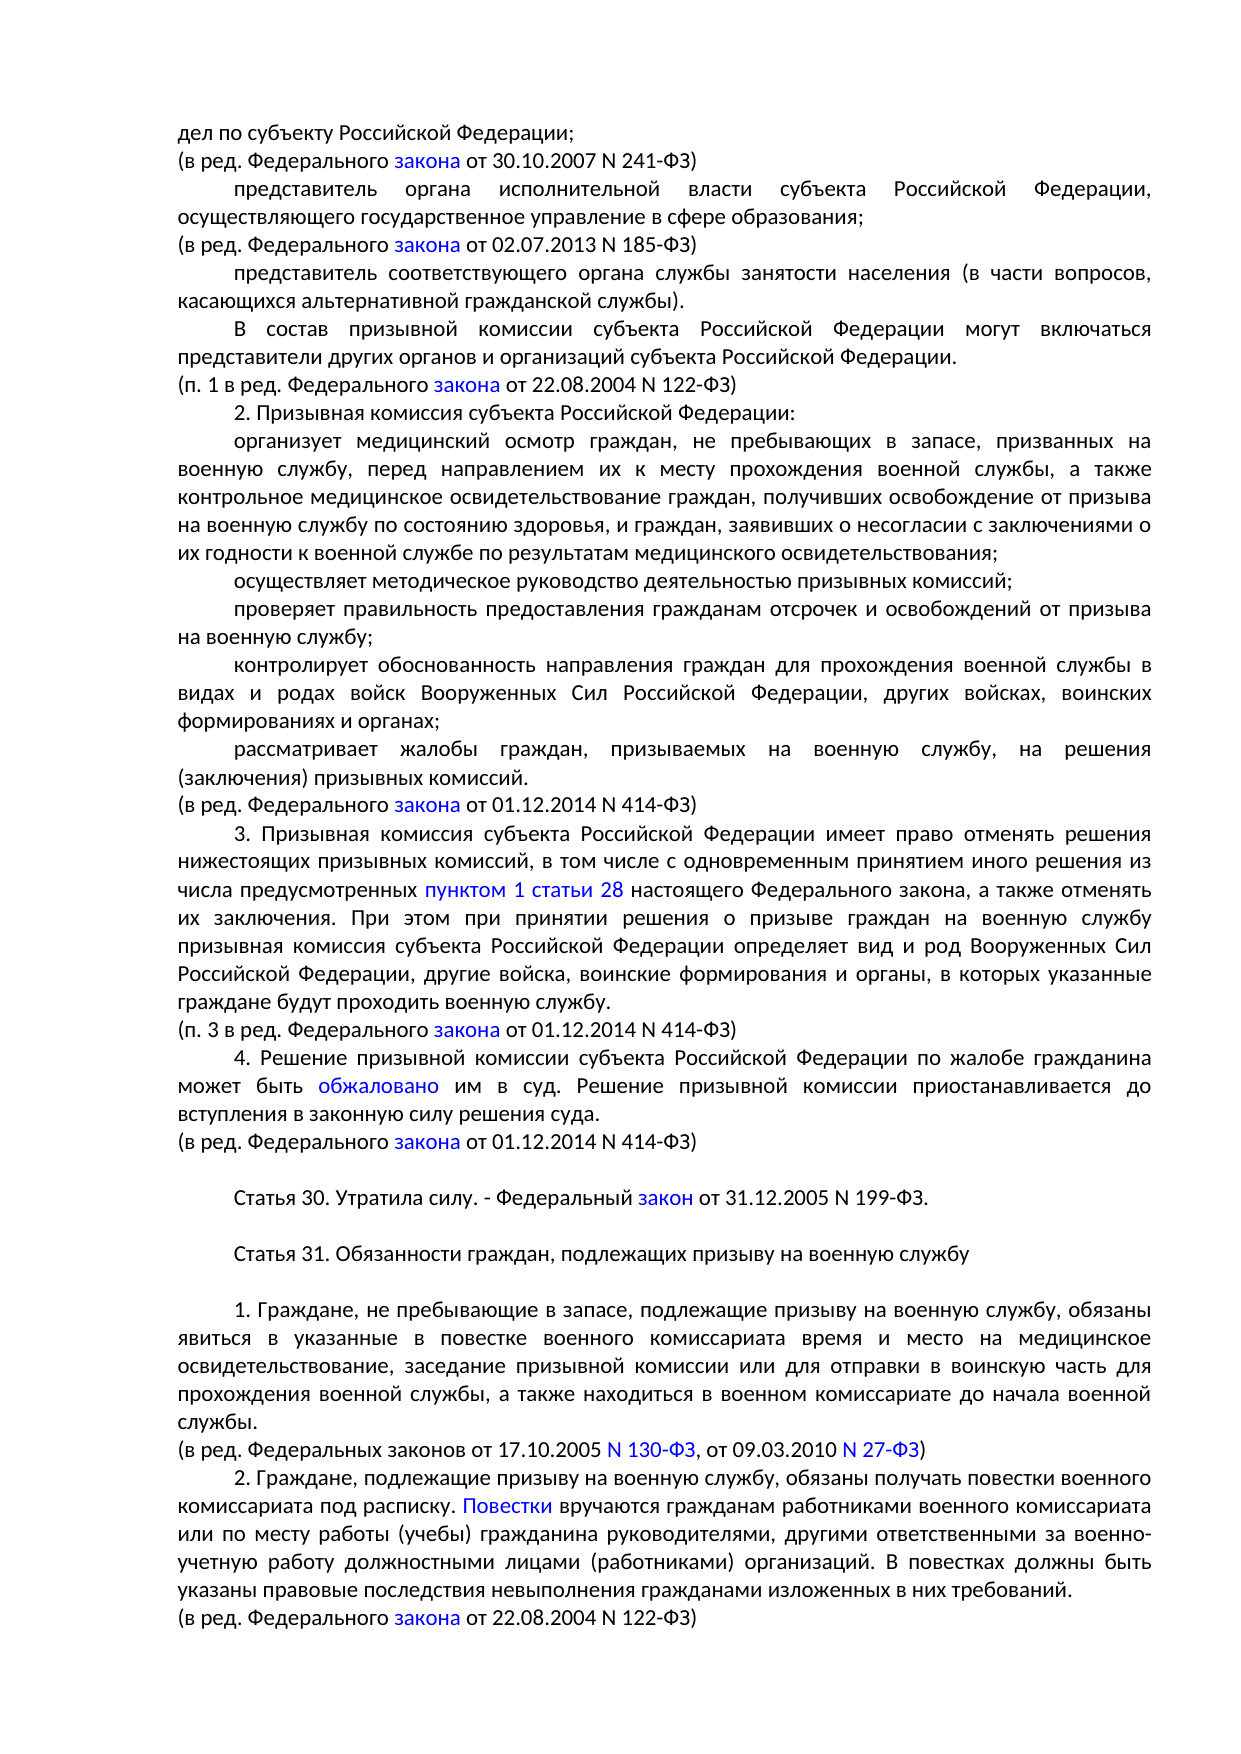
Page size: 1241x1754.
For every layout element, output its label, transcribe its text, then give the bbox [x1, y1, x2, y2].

text В состав призывной комиссии субъекта Российской Федерации могут включаться представители других органов и организаций субъекта Российской Федерации. [177, 314, 1152, 370]
text (в ред. Федерального закона от 02.07.2013 N 185-ФЗ) [177, 230, 1152, 258]
text представитель органа исполнительной власти субъекта Российской Федерации, осуществляющего государственное управление в сфере образования; [177, 174, 1152, 230]
text Статья 31. Обязанности граждан, подлежащих призыву на военную службу [177, 1239, 1152, 1267]
text (в ред. Федерального закона от 01.12.2014 N 414-ФЗ) [177, 791, 1152, 819]
text осуществляет методическое руководство деятельностью призывных комиссий; [177, 566, 1152, 594]
text (в ред. Федерального закона от 30.10.2007 N 241-ФЗ) [177, 146, 1152, 174]
text организует медицинский осмотр граждан, не пребывающих в запасе, призванных на военную службу, перед направлением их к месту прохождения военной службы, а также контрольное медицинское освидетельствование граждан, получивших освобождение от призыва на военную службу по состоянию здоровья, и граждан, заявивших о несогласии с заключениями о их годности к военной службе по результатам медицинского освидетельствования; [177, 426, 1152, 566]
text 1. Граждане, не пребывающие в запасе, подлежащие призыву на военную службу, обязаны явиться в указанные в повестке военного комиссариата время и место на медицинское освидетельствование, заседание призывной комиссии или для отправки в воинскую часть для прохождения военной службы, а также находиться в военном комиссариате до начала военной службы. [177, 1295, 1152, 1435]
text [177, 118, 1152, 146]
text Статья 30. Утратила силу. - Федеральный закон от 31.12.2005 N 199-ФЗ. [177, 1183, 1152, 1211]
text представитель соответствующего органа службы занятости населения (в части вопросов, касающихся альтернативной гражданской службы). [177, 258, 1152, 314]
text 4. Решение призывной комиссии субъекта Российской Федерации по жалобе гражданина может быть обжаловано им в суд. Решение призывной комиссии приостанавливается до вступления в законную силу решения суда. [177, 1043, 1152, 1127]
text проверяет правильность предоставления гражданам отсрочек и освобождений от призыва на военную службу; [177, 594, 1152, 651]
text 2. Граждане, подлежащие призыву на военную службу, обязаны получать повестки военного комиссариата под расписку. Повестки вручаются гражданам работниками военного комиссариата или по месту работы (учебы) гражданина руководителями, другими ответственными за военно-учетную работу должностными лицами (работниками) организаций. В повестках должны быть указаны правовые последствия невыполнения гражданами изложенных в них требований. [177, 1463, 1152, 1603]
text (в ред. Федерального закона от 22.08.2004 N 122-ФЗ) [177, 1603, 1152, 1631]
text (п. 3 в ред. Федерального закона от 01.12.2014 N 414-ФЗ) [177, 1015, 1152, 1043]
text рассматривает жалобы граждан, призываемых на военную службу, на решения (заключения) призывных комиссий. [177, 734, 1152, 791]
text 2. Призывная комиссия субъекта Российской Федерации: [177, 398, 1152, 426]
text 3. Призывная комиссия субъекта Российской Федерации имеет право отменять решения нижестоящих призывных комиссий, в том числе с одновременным принятием иного решения из числа предусмотренных пунктом 1 статьи 28 настоящего Федерального закона, а также отменять их заключения. При этом при принятии решения о призыве граждан на военную службу призывная комиссия субъекта Российской Федерации определяет вид и род Вооруженных Сил Российской Федерации, другие войска, воинские формирования и органы, в которых указанные граждане будут проходить военную службу. [177, 819, 1152, 1015]
text (в ред. Федерального закона от 01.12.2014 N 414-ФЗ) [177, 1127, 1152, 1155]
text (п. 1 в ред. Федерального закона от 22.08.2004 N 122-ФЗ) [177, 370, 1152, 398]
text (в ред. Федеральных законов от 17.10.2005 N 130-ФЗ, от 09.03.2010 N 27-ФЗ) [177, 1435, 1152, 1463]
text контролирует обоснованность направления граждан для прохождения военной службы в видах и родах войск Вооруженных Сил Российской Федерации, других войсках, воинских формированиях и органах; [177, 651, 1152, 734]
